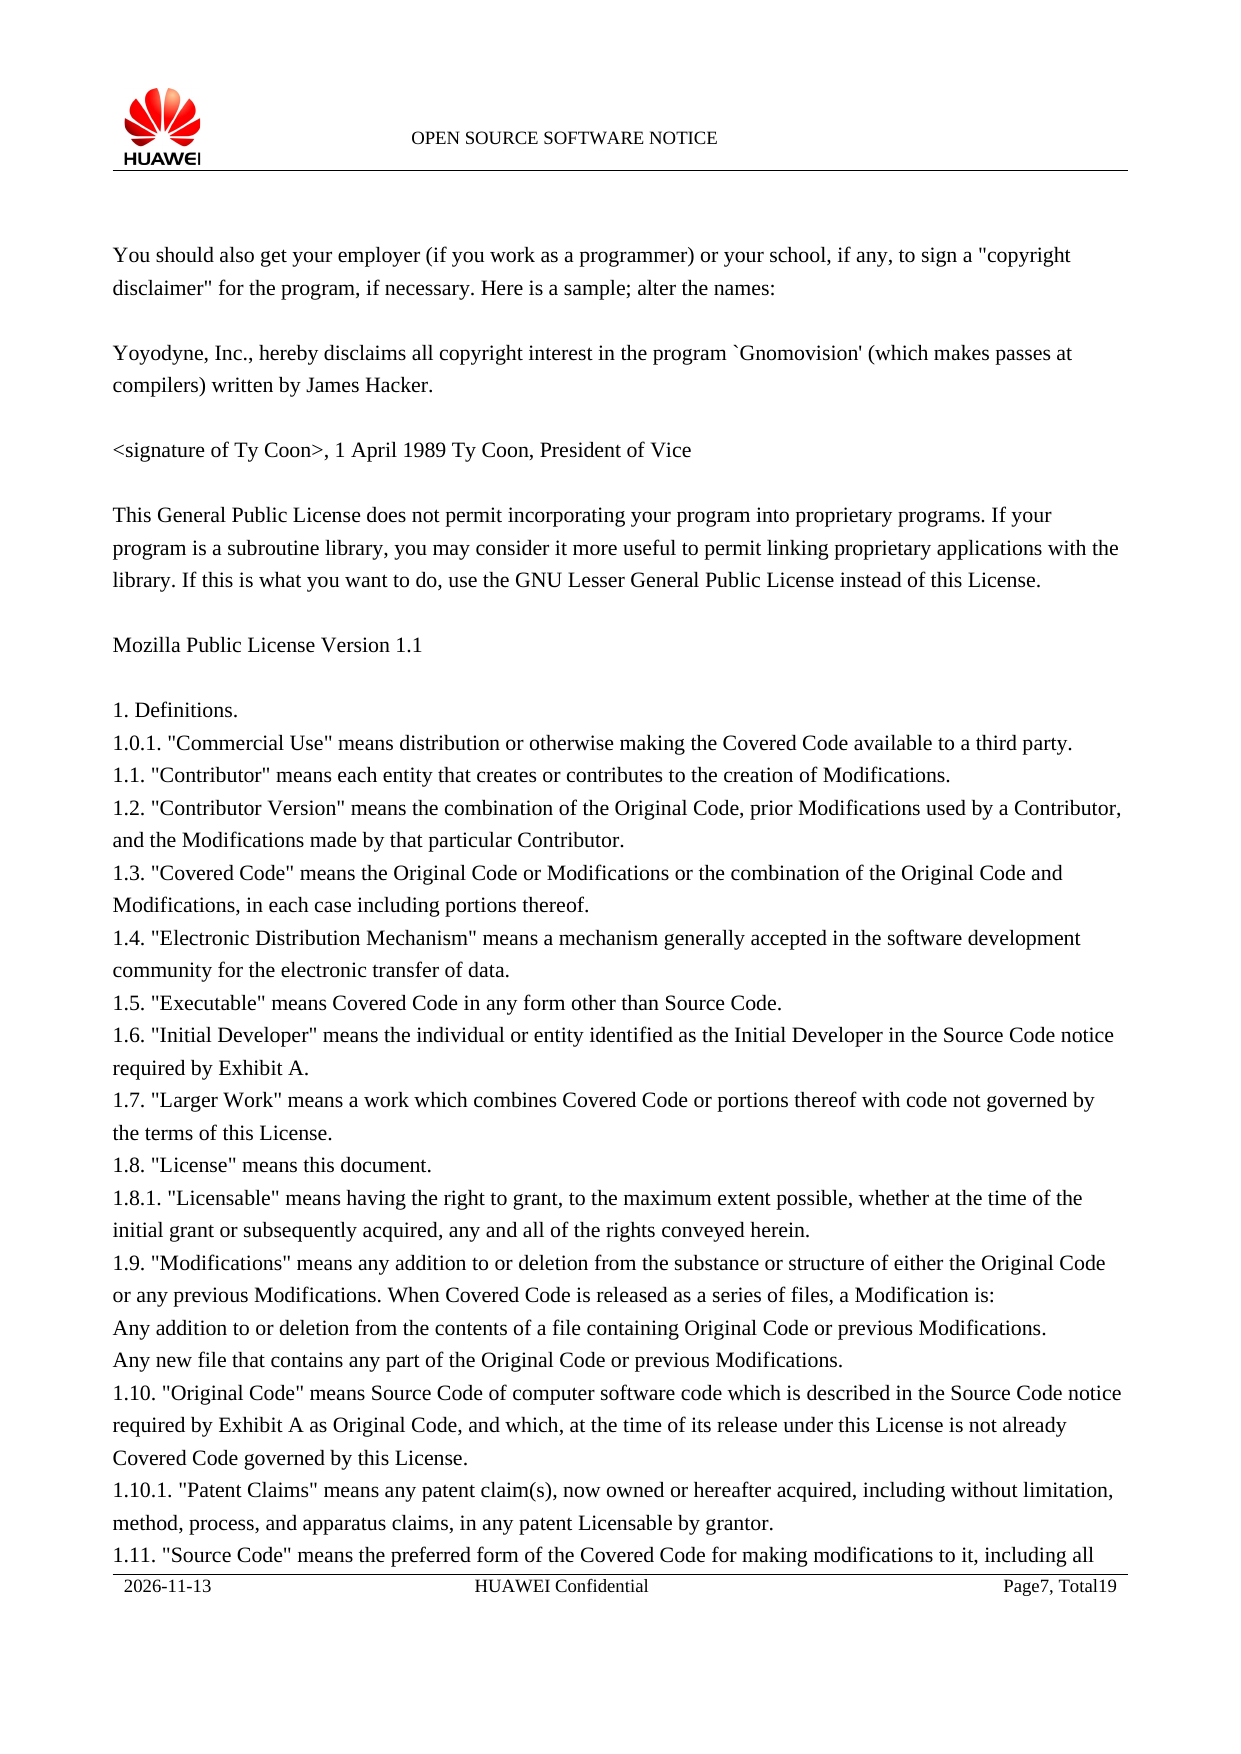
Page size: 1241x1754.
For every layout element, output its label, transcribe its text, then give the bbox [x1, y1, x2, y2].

picture [124, 88, 201, 165]
